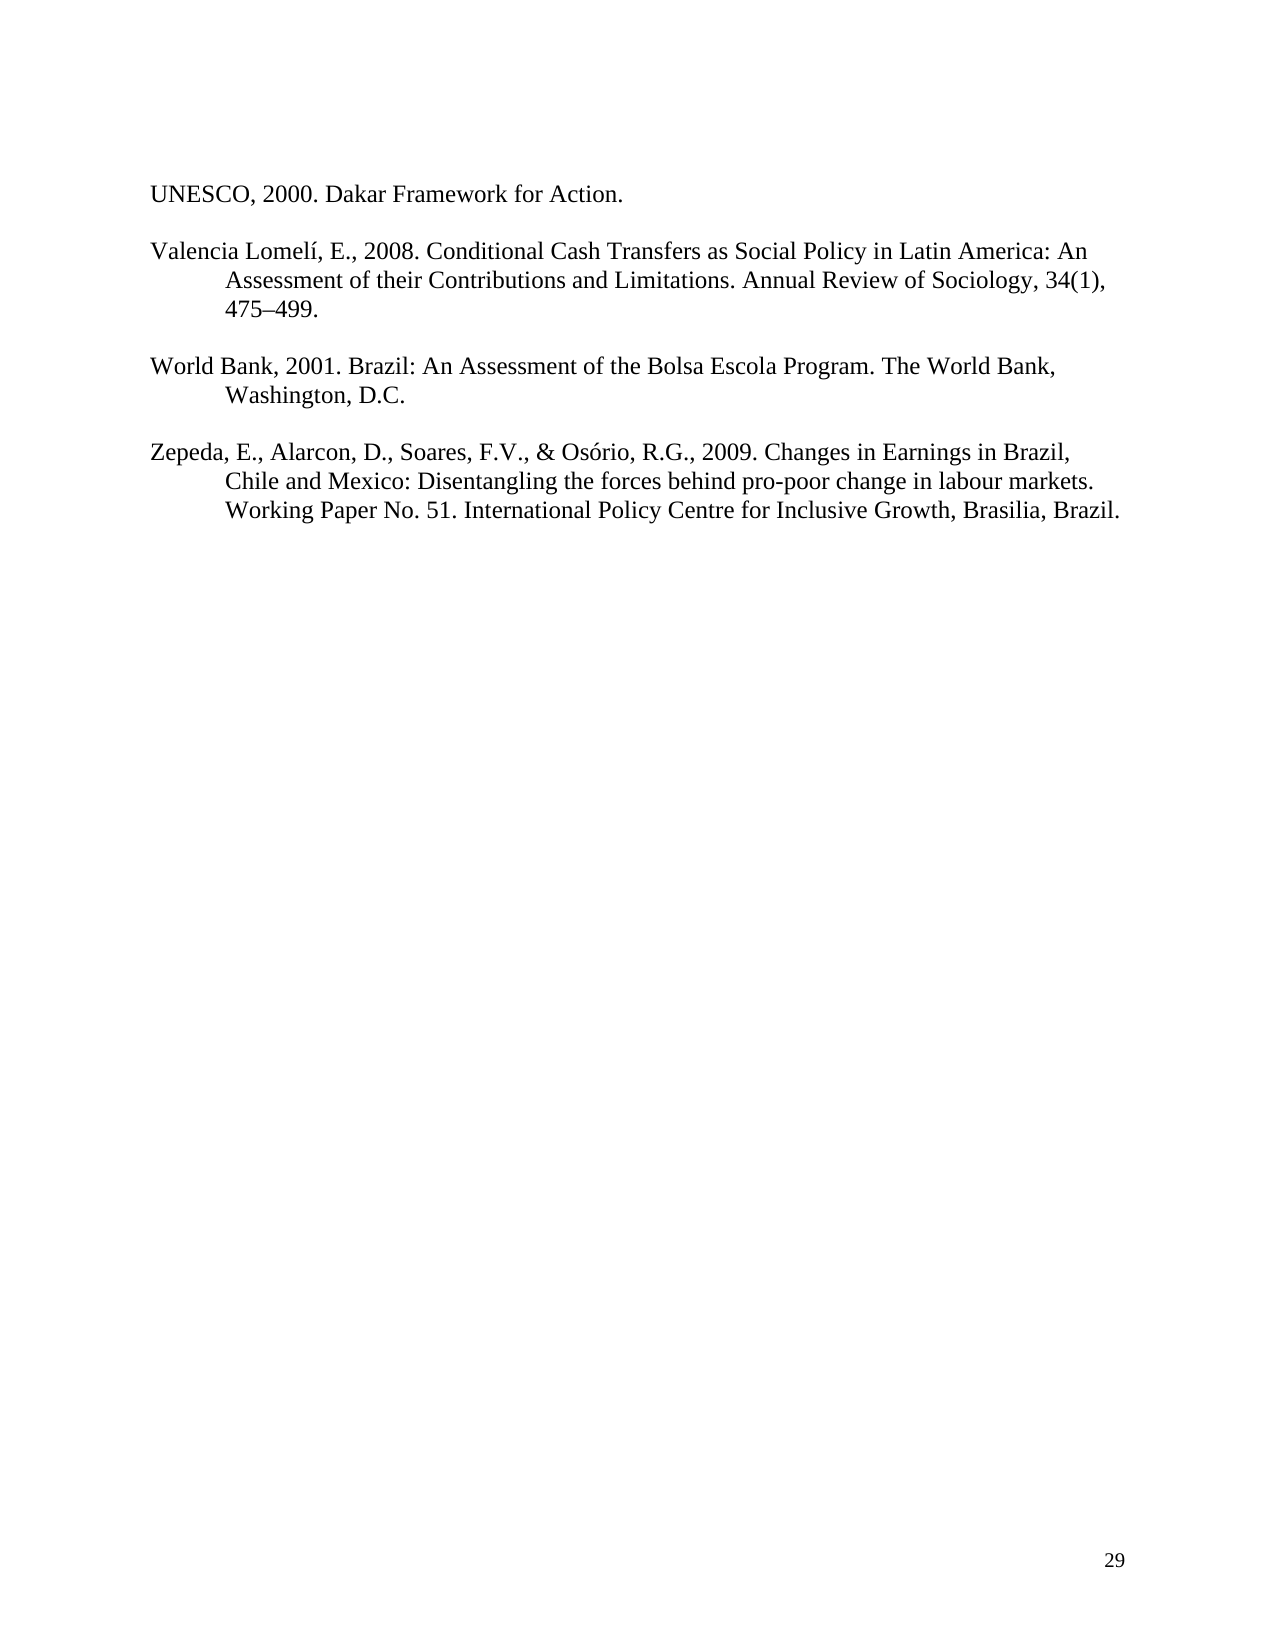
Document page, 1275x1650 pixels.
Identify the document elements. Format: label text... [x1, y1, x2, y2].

text Valencia Lomelí, E., 2008. Conditional Cash Transfers as Social Policy in Latin America: An Assessment of their Contributions and Limitations. Annual Review of Sociology, 34(1), 475–499. [150, 236, 1125, 322]
text Zepeda, E., Alarcon, D., Soares, F.V., & Osório, R.G., 2009. Changes in Earnings in Brazil, Chile and Mexico: Disentangling the forces behind pro-poor change in labour markets. Working Paper No. 51. International Policy Centre for Inclusive Growth, Brasilia, Brazil. [150, 437, 1125, 524]
text UNESCO, 2000. Dakar Framework for Action. [150, 179, 1125, 207]
text World Bank, 2001. Brazil: An Assessment of the Bolsa Escola Program. The World Bank, Washington, D.C. [150, 351, 1125, 409]
